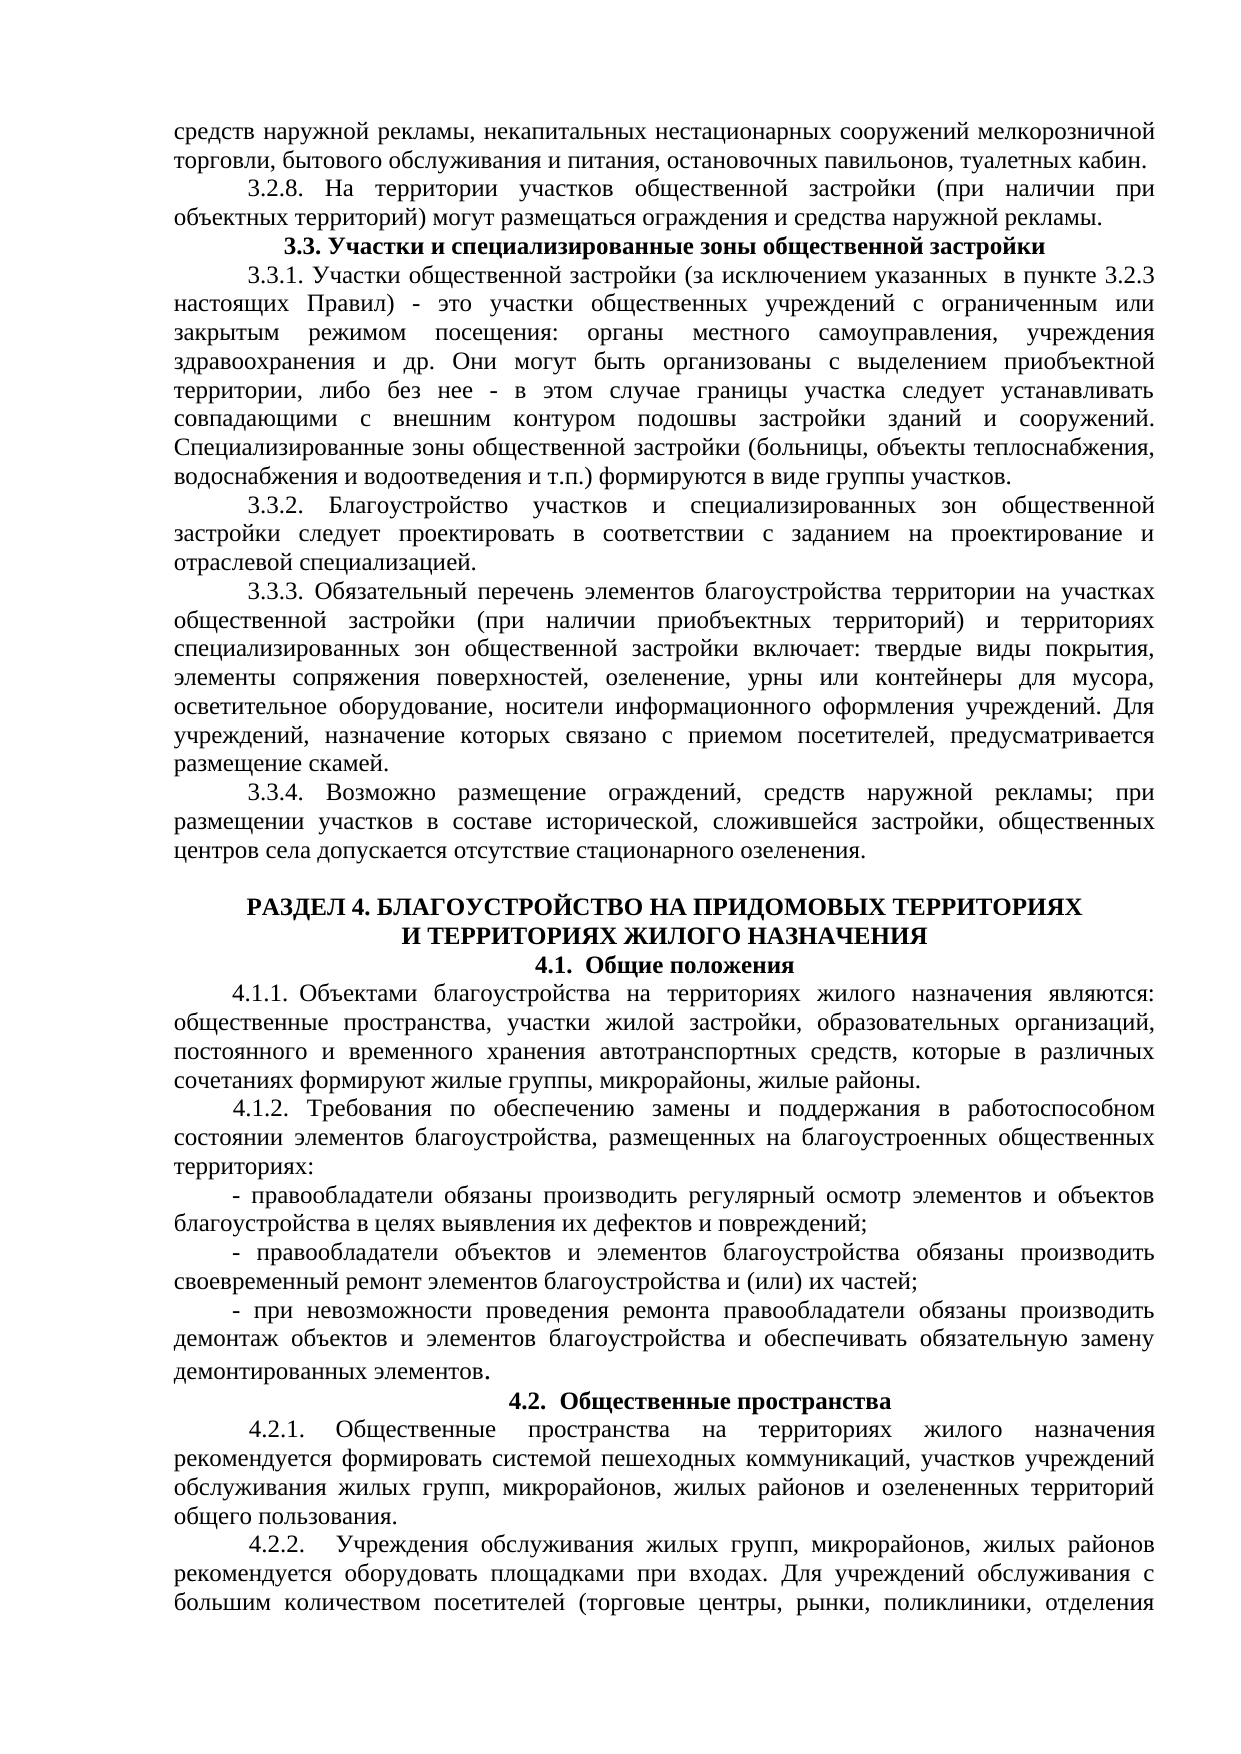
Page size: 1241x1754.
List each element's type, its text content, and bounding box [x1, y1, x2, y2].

text 4.1.2. Требования по обеспечению замены и поддержания в работоспособном состоянии элементов благоустройства, размещенных на благоустроенных общественных территориях: [173, 1093, 1156, 1180]
text 3.3.3. Обязательный перечень элементов благоустройства территории на участках общественной застройки (при наличии приобъектных территорий) и территориях специализированных зон общественной застройки включает: твердые виды покрытия, элементы сопряжения поверхностей, озеленение, урны или контейнеры для мусора, осветительное оборудование, носители информационного оформления учреждений. Для учреждений, назначение которых связано с приемом посетителей, предусматривается размещение скамей. [173, 576, 1156, 777]
list Общественные пространства на территориях жилого назначения рекомендуется формировать системой пешеходных коммуникаций, участков учреждений обслуживания жилых групп, микрорайонов, жилых районов и озелененных территорий общего пользования. [173, 1414, 1156, 1529]
text - правообладатели обязаны производить регулярный осмотр элементов и объектов благоустройства в целях выявления их дефектов и повреждений; [173, 1180, 1156, 1237]
text 3.3.4. Возможно размещение ограждений, средств наружной рекламы; при размещении участков в составе исторической, сложившейся застройки, общественных центров села допускается отсутствие стационарного озеленения. [173, 777, 1156, 863]
list Объектами благоустройства на территориях жилого назначения являются: общественные пространства, участки жилой застройки, образовательных организаций, постоянного и временного хранения автотранспортных средств, которые в различных сочетаниях формируют жилые группы, микрорайоны, жилые районы. [173, 978, 1156, 1093]
text - правообладатели объектов и элементов благоустройства обязаны производить своевременный ремонт элементов благоустройства и (или) их частей; [173, 1237, 1156, 1295]
text - при невозможности проведения ремонта правообладатели обязаны производить демонтаж объектов и элементов благоустройства и обеспечивать обязательную замену демонтированных элементов. [173, 1295, 1156, 1386]
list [173, 1529, 1156, 1616]
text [173, 116, 1156, 173]
text 3.2.8. На территории участков общественной застройки (при наличии при объектных территорий) могут размещаться ограждения и средства наружной рекламы. [173, 173, 1156, 231]
text 3.3. Участки и специализированные зоны общественной застройки [173, 231, 1156, 260]
text 3.3.2. Благоустройство участков и специализированных зон общественной застройки следует проектировать в соответствии с заданием на проектирование и отраслевой специализацией. [173, 490, 1156, 576]
list Общественные пространства [173, 1386, 1156, 1414]
list Общие положения [173, 950, 1156, 978]
text 3.3.1. Участки общественной застройки (за исключением указанных в пункте 3.2.3 настоящих Правил) - это участки общественных учреждений с ограниченным или закрытым режимом посещения: органы местного самоуправления, учреждения здравоохранения и др. Они могут быть организованы с выделением приобъектной территории, либо без нее - в этом случае границы участка следует устанавливать совпадающими с внешним контуром подошвы застройки зданий и сооружений. Специализированные зоны общественной застройки (больницы, объекты теплоснабжения, водоснабжения и водоотведения и т.п.) формируются в виде группы участков. [173, 260, 1156, 490]
text РАЗДЕЛ 4. БЛАГОУСТРОЙСТВО НА ПРИДОМОВЫХ ТЕРРИТОРИЯХ И ТЕРРИТОРИЯХ ЖИЛОГО НАЗНАЧЕНИЯ [173, 892, 1156, 950]
